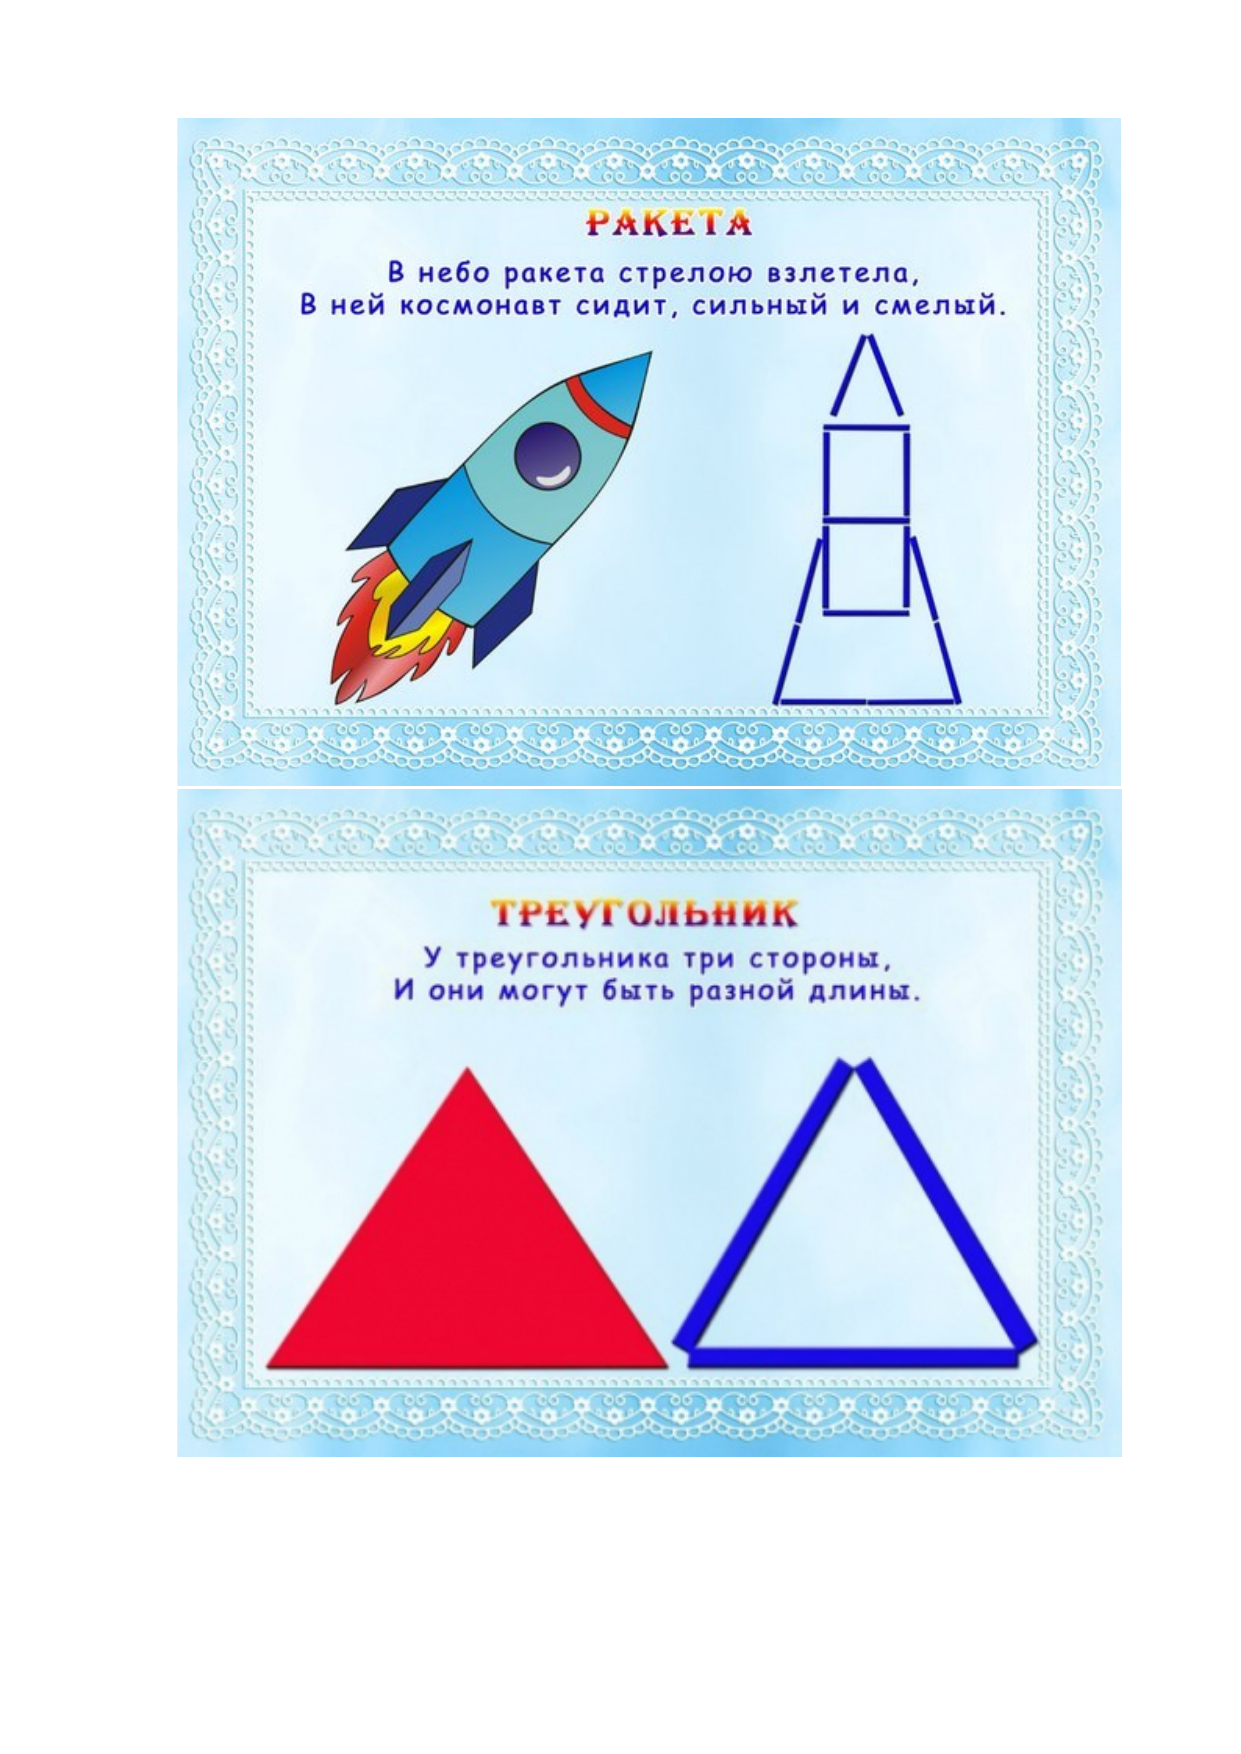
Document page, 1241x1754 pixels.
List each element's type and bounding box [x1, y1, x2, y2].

picture [177, 789, 1122, 1457]
picture [177, 118, 1121, 786]
